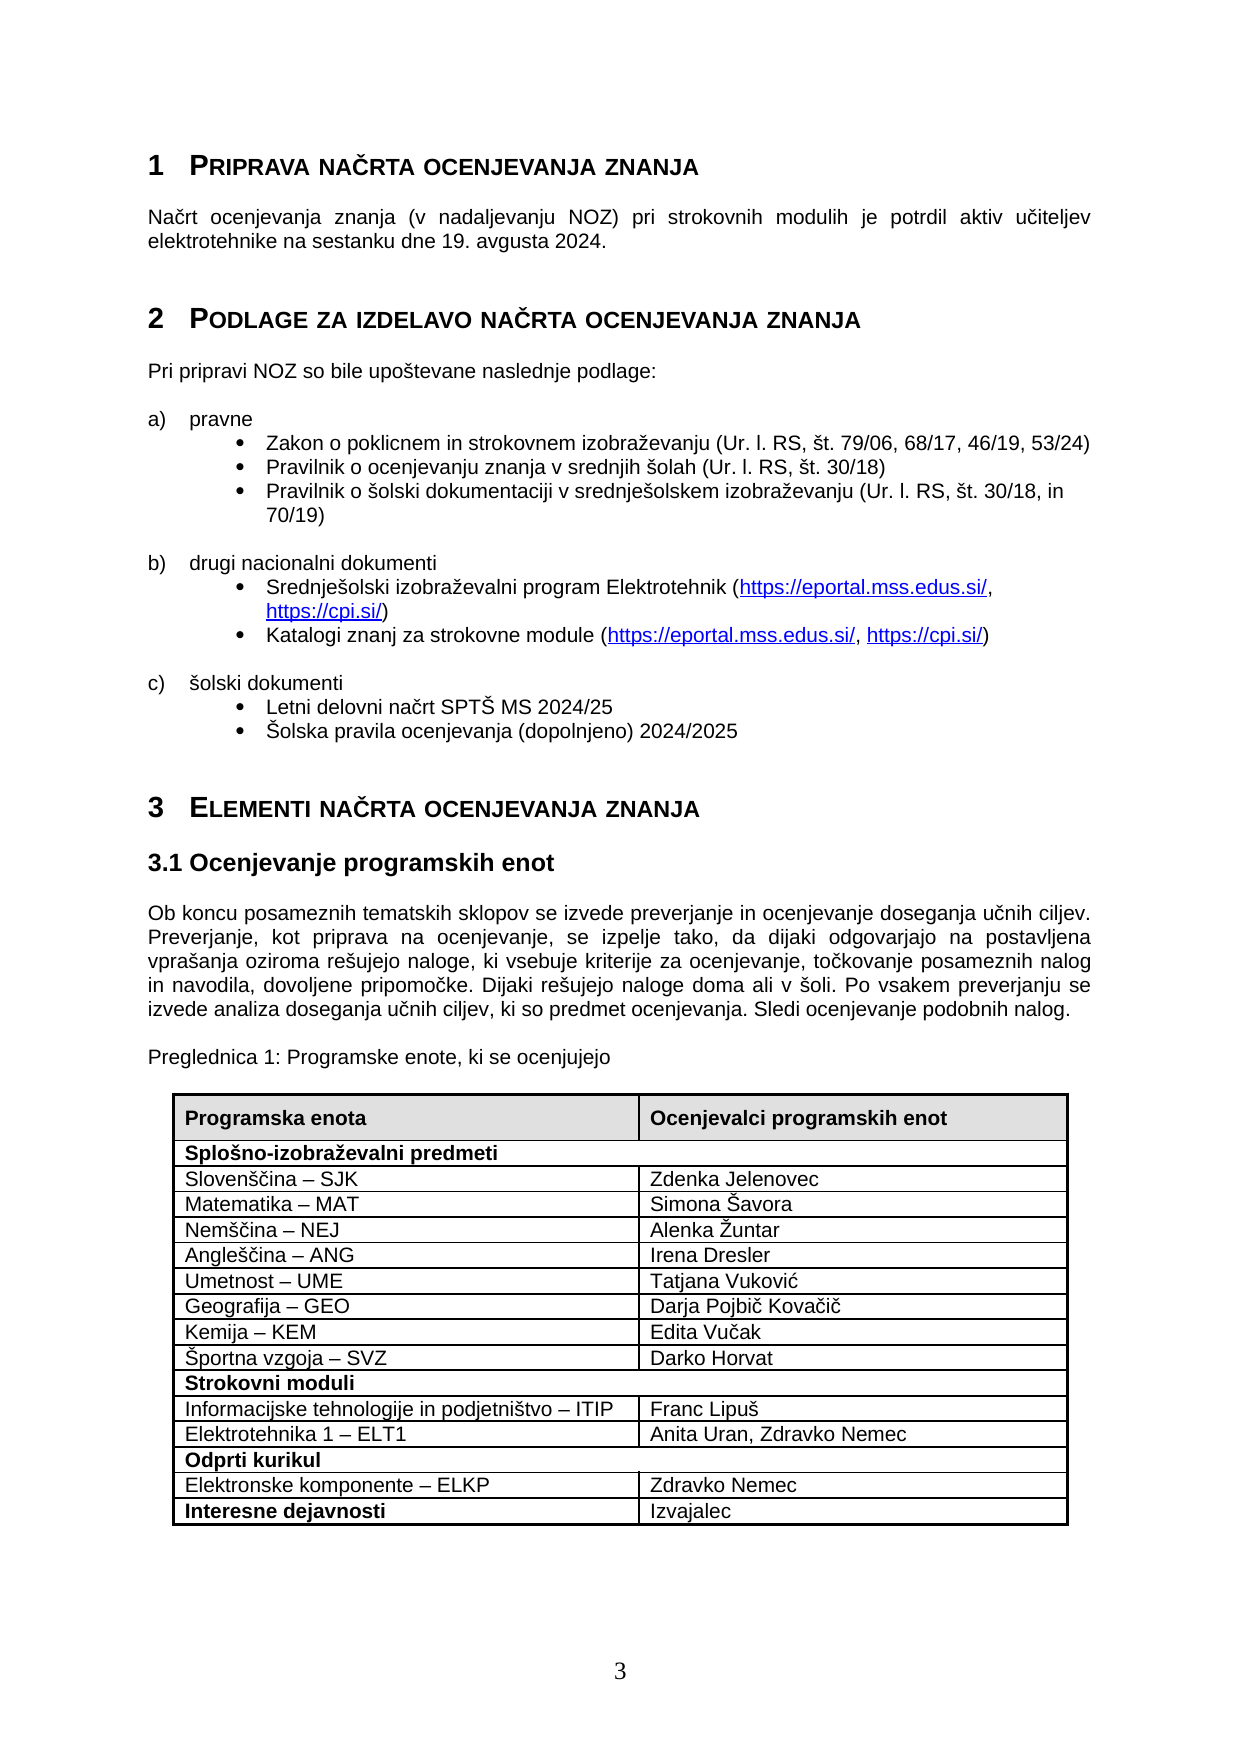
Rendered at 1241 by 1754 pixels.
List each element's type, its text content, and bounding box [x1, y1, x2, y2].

list pravne [148, 406, 1093, 430]
table_cell Angleščina – ANG [175, 1243, 638, 1267]
table_cell Elektrotehnika 1 – ELT1 [175, 1422, 638, 1446]
list Srednješolski izobraževalni program Elektrotehnik (https://eportal.mss.edus.si/, https://cpi.si/) [236, 574, 1093, 622]
table_cell Anita Uran, Zdravko Nemec [640, 1422, 1066, 1446]
list Pravilnik o šolski dokumentaciji v srednješolskem izobraževanju (Ur. l. RS, št. 30/18, in 70/19) [236, 478, 1093, 527]
table_cell Elektronske komponente – ELKP [175, 1473, 638, 1497]
list šolski dokumenti [148, 671, 1093, 694]
list Šolska pravila ocenjevanja (dopolnjeno) 2024/2025 [236, 718, 1093, 743]
table_cell Darja Pojbič Kovačič [640, 1295, 1066, 1318]
table_cell Izvajalec [640, 1499, 1066, 1522]
table_cell Tatjana Vuković [640, 1269, 1066, 1293]
table_cell Slovenščina – SJK [175, 1167, 638, 1191]
subtitle Podlage za izdelavo načrta ocenjevanja znanja [148, 301, 1093, 334]
table_cell Informacijske tehnologije in podjetništvo – ITIP [175, 1397, 638, 1420]
table_cell Irena Dresler [640, 1243, 1066, 1267]
table_cell Simona Šavora [640, 1192, 1066, 1216]
list Zakon o poklicnem in strokovnem izobraževanju (Ur. l. RS, št. 79/06, 68/17, 46/19, 53/24) [236, 430, 1093, 454]
table_cell Franc Lipuš [640, 1397, 1066, 1420]
table_cell Splošno-izobraževalni predmeti [175, 1141, 1066, 1165]
table_header Programska enota [175, 1096, 638, 1140]
list Letni delovni načrt SPTŠ MS 2024/25 [236, 694, 1093, 718]
subtitle Elementi načrta ocenjevanja znanja [148, 791, 1093, 824]
table_cell Alenka Žuntar [640, 1218, 1066, 1242]
table_cell Umetnost – UME [175, 1269, 638, 1293]
text Načrt ocenjevanja znanja (v nadaljevanju NOZ) pri strokovnih modulih je potrdil aktiv učiteljev elektrotehnike na sestanku dne 19. avgusta 2024. [148, 205, 1093, 253]
table_header Ocenjevalci programskih enot [640, 1096, 1066, 1140]
subtitle Ocenjevanje programskih enot [148, 848, 1093, 877]
table_cell Nemščina – NEJ [175, 1218, 638, 1242]
table_cell Edita Vučak [640, 1320, 1066, 1344]
table_cell Odprti kurikul [175, 1448, 1066, 1471]
list Pravilnik o ocenjevanju znanja v srednjih šolah (Ur. l. RS, št. 30/18) [236, 454, 1093, 478]
table_cell Darko Horvat [640, 1346, 1066, 1369]
text Pri pripravi NOZ so bile upoštevane naslednje podlage: [148, 358, 1093, 382]
table_cell Interesne dejavnosti [175, 1499, 638, 1522]
subtitle Priprava načrta ocenjevanja znanja [148, 148, 1093, 181]
list drugi nacionalni dokumenti [148, 551, 1093, 574]
table_cell Zdenka Jelenovec [640, 1167, 1066, 1191]
table_cell Zdravko Nemec [640, 1473, 1066, 1497]
table_cell Matematika – MAT [175, 1192, 638, 1216]
text Ob koncu posameznih tematskih sklopov se izvede preverjanje in ocenjevanje doseganja učnih ciljev. Preverjanje, kot priprava na ocenjevanje, se izpelje tako, da dijaki odgovarjajo na postavljena vprašanja oziroma rešujejo naloge, ki vsebuje kriterije za ocenjevanje, točkovanje posameznih nalog in navodila, dovoljene pripomočke. Dijaki rešujejo naloge doma ali v šoli. Po vsakem preverjanju se izvede analiza doseganja učnih ciljev, ki so predmet ocenjevanja. Sledi ocenjevanje podobnih nalog. [148, 901, 1093, 1021]
table_cell Kemija – KEM [175, 1320, 638, 1344]
table_cell Strokovni moduli [175, 1371, 1066, 1395]
table_cell Športna vzgoja – SVZ [175, 1346, 638, 1369]
list Katalogi znanj za strokovne module (https://eportal.mss.edus.si/, https://cpi.si/) [236, 622, 1093, 647]
list Programske enote, ki se ocenjujejo [148, 1044, 1093, 1068]
table_cell Geografija – GEO [175, 1295, 638, 1318]
